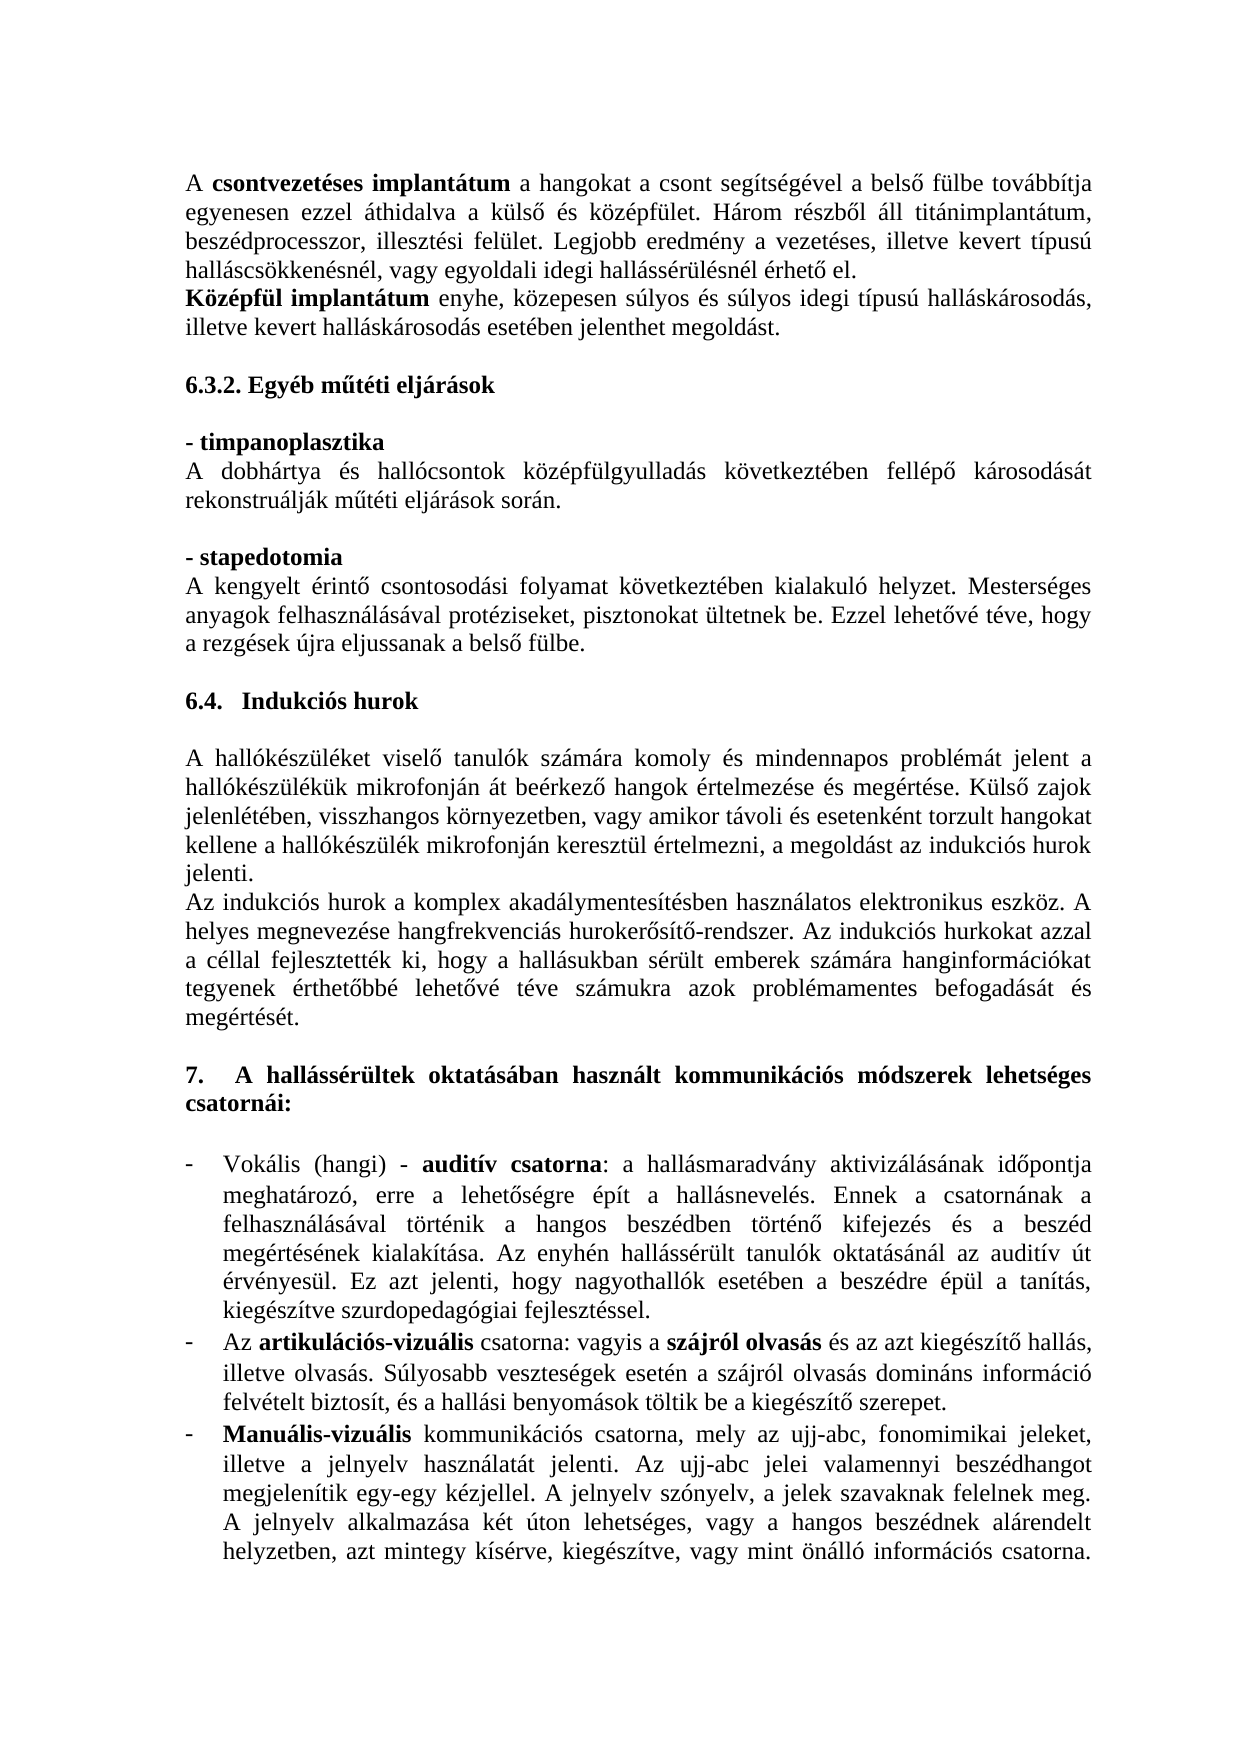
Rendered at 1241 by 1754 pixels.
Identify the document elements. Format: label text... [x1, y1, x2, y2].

text - timpanoplasztika [185, 427, 1092, 456]
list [185, 1415, 1092, 1564]
text A kengyelt érintő csontosodási folyamat következtében kialakuló helyzet. Mesterséges anyagok felhasználásával protéziseket, pisztonokat ültetnek be. Ezzel lehetővé téve, hogy a rezgések újra eljussanak a belső fülbe. [185, 571, 1092, 657]
text 6.3.2. Egyéb műtéti eljárások [185, 370, 1092, 398]
text A hallókészüléket viselő tanulók számára komoly és mindennapos problémát jelent a hallókészülékük mikrofonján át beérkező hangok értelmezése és megértése. Külső zajok jelenlétében, visszhangos környezetben, vagy amikor távoli és esetenként torzult hangokat kellene a hallókészülék mikrofonján keresztül értelmezni, a megoldást az indukciós hurok jelenti. [185, 743, 1092, 887]
list Az artikulációs-vizuális csatorna: vagyis a szájról olvasás és az azt kiegészítő hallás, illetve olvasás. Súlyosabb veszteségek esetén a szájról olvasás domináns információ felvételt biztosít, és a hallási benyomások töltik be a kiegészítő szerepet. [185, 1324, 1092, 1415]
text 6.4. Indukciós hurok [148, 686, 1092, 715]
text Középfül implantátum enyhe, közepesen súlyos és súlyos idegi típusú halláskárosodás, illetve kevert halláskárosodás esetében jelenthet megoldást. [185, 283, 1092, 341]
text A csontvezetéses implantátum a hangokat a csont segítségével a belső fülbe továbbítja egyenesen ezzel áthidalva a külső és középfület. Három részből áll titánimplantátum, beszédprocesszor, illesztési felület. Legjobb eredmény a vezetéses, illetve kevert típusú halláscsökkenésnél, vagy egyoldali idegi hallássérülésnél érhető el. [185, 168, 1092, 283]
text Az indukciós hurok a komplex akadálymentesítésben használatos elektronikus eszköz. A helyes megnevezése hangfrekvenciás hurokerősítő-rendszer. Az indukciós hurkokat azzal a céllal fejlesztették ki, hogy a hallásukban sérült emberek számára hanginformációkat tegyenek érthetőbbé lehetővé téve számukra azok problémamentes befogadását és megértését. [185, 887, 1092, 1031]
text - stapedotomia [185, 542, 1092, 571]
text 7. A hallássérültek oktatásában használt kommunikációs módszerek lehetséges csatornái: [185, 1060, 1092, 1117]
list Vokális (hangi) - auditív csatorna: a hallásmaradvány aktivizálásának időpontja meghatározó, erre a lehetőségre épít a hallásnevelés. Ennek a csatornának a felhasználásával történik a hangos beszédben történő kifejezés és a beszéd megértésének kialakítása. Az enyhén hallássérült tanulók oktatásánál az auditív út érvényesül. Ez azt jelenti, hogy nagyothallók esetében a beszédre épül a tanítás, kiegészítve szurdopedagógiai fejlesztéssel. [185, 1146, 1092, 1324]
text A dobhártya és hallócsontok középfülgyulladás következtében fellépő károsodását rekonstruálják műtéti eljárások során. [185, 456, 1092, 513]
